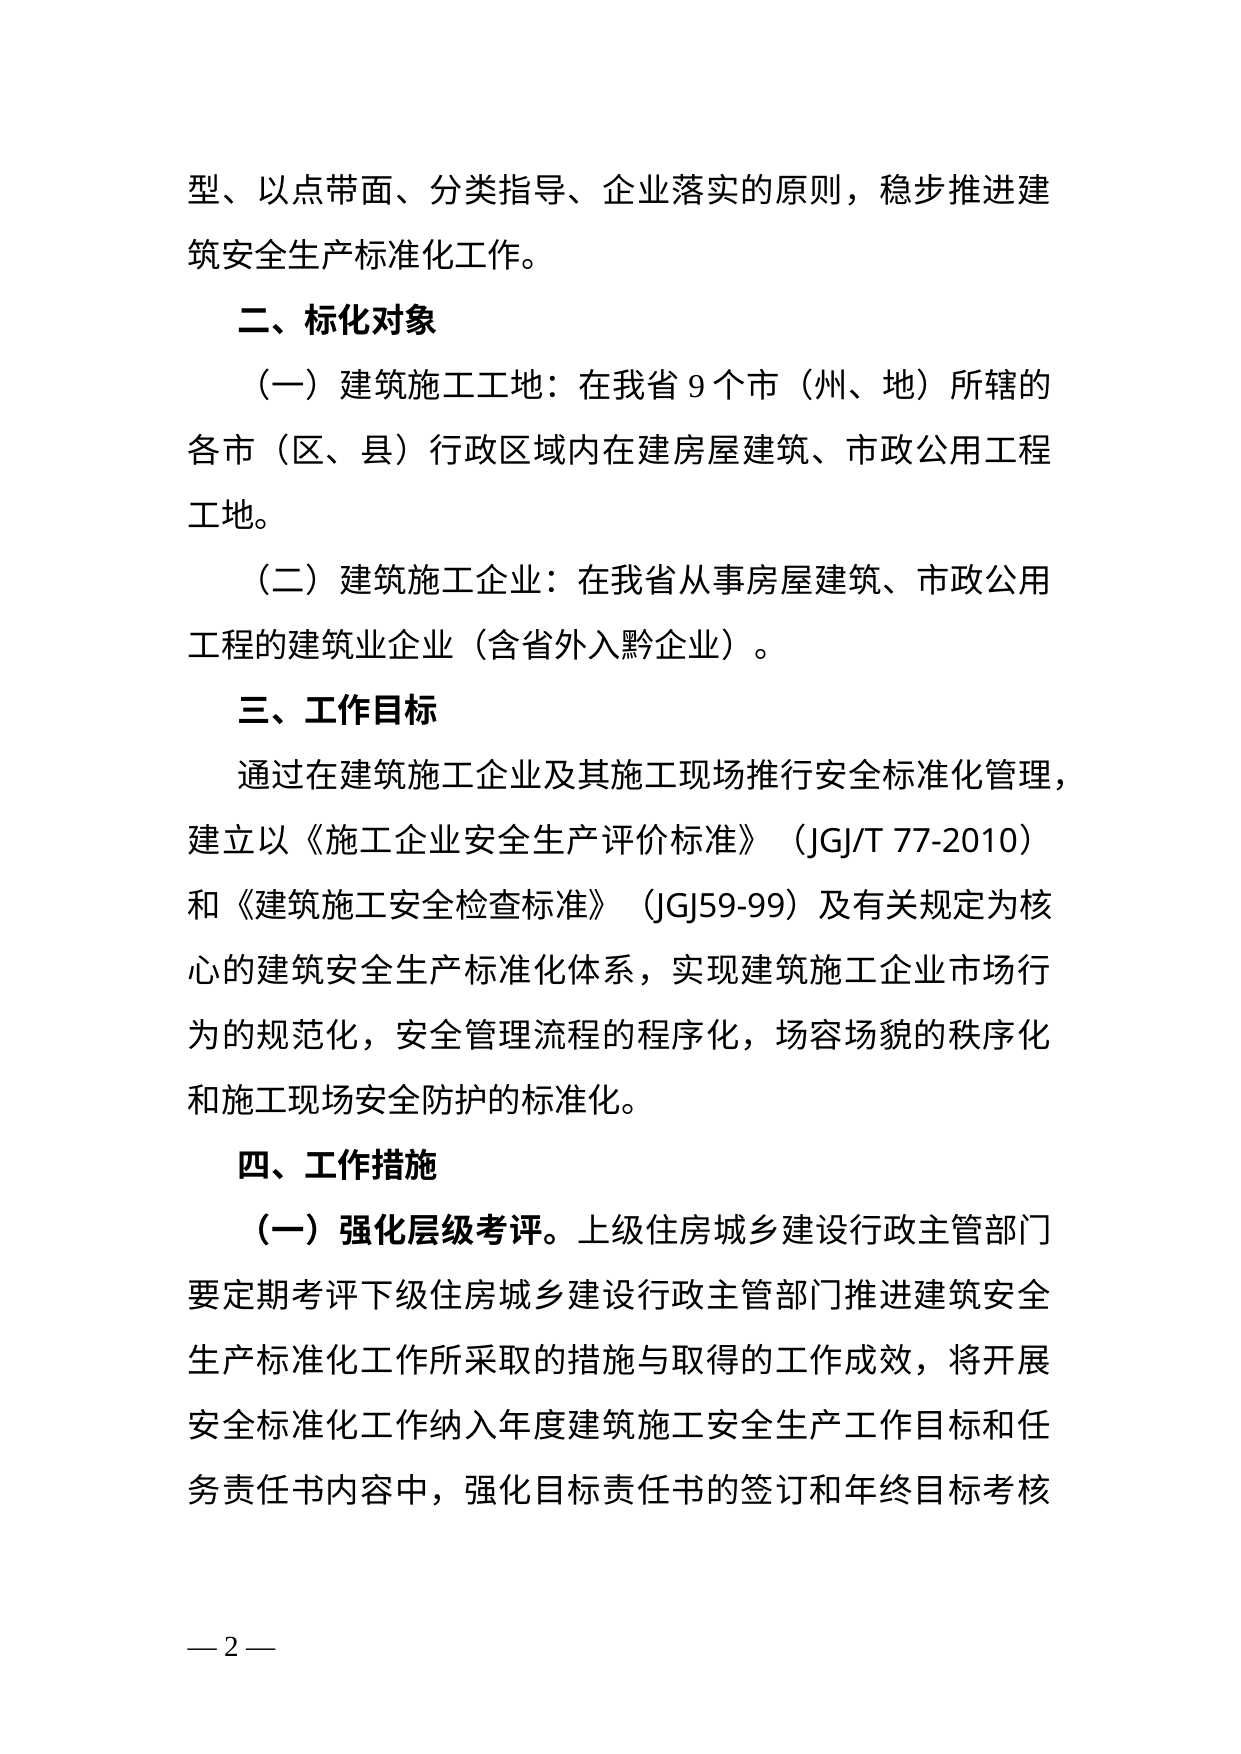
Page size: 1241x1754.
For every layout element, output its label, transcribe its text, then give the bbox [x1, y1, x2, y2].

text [187, 156, 1053, 286]
text 四、工作措施 [187, 1131, 1053, 1196]
text （二）建筑施工企业：在我省从事房屋建筑、市政公用工程的建筑业企业（含省外入黔企业）。 [187, 546, 1053, 676]
text （一）建筑施工工地：在我省9个市（州、地）所辖的各市（区、县）行政区域内在建房屋建筑、市政公用工程工地。 [187, 351, 1053, 546]
text 三、工作目标 [187, 676, 1053, 741]
text 通过在建筑施工企业及其施工现场推行安全标准化管理，建立以《施工企业安全生产评价标准》（JGJ/T 77-2010）和《建筑施工安全检查标准》（JGJ59-99）及有关规定为核心的建筑安全生产标准化体系，实现建筑施工企业市场行为的规范化，安全管理流程的程序化，场容场貌的秩序化和施工现场安全防护的标准化。 [187, 741, 1053, 1131]
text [187, 1196, 1053, 1521]
text 二、标化对象 [187, 286, 1053, 351]
